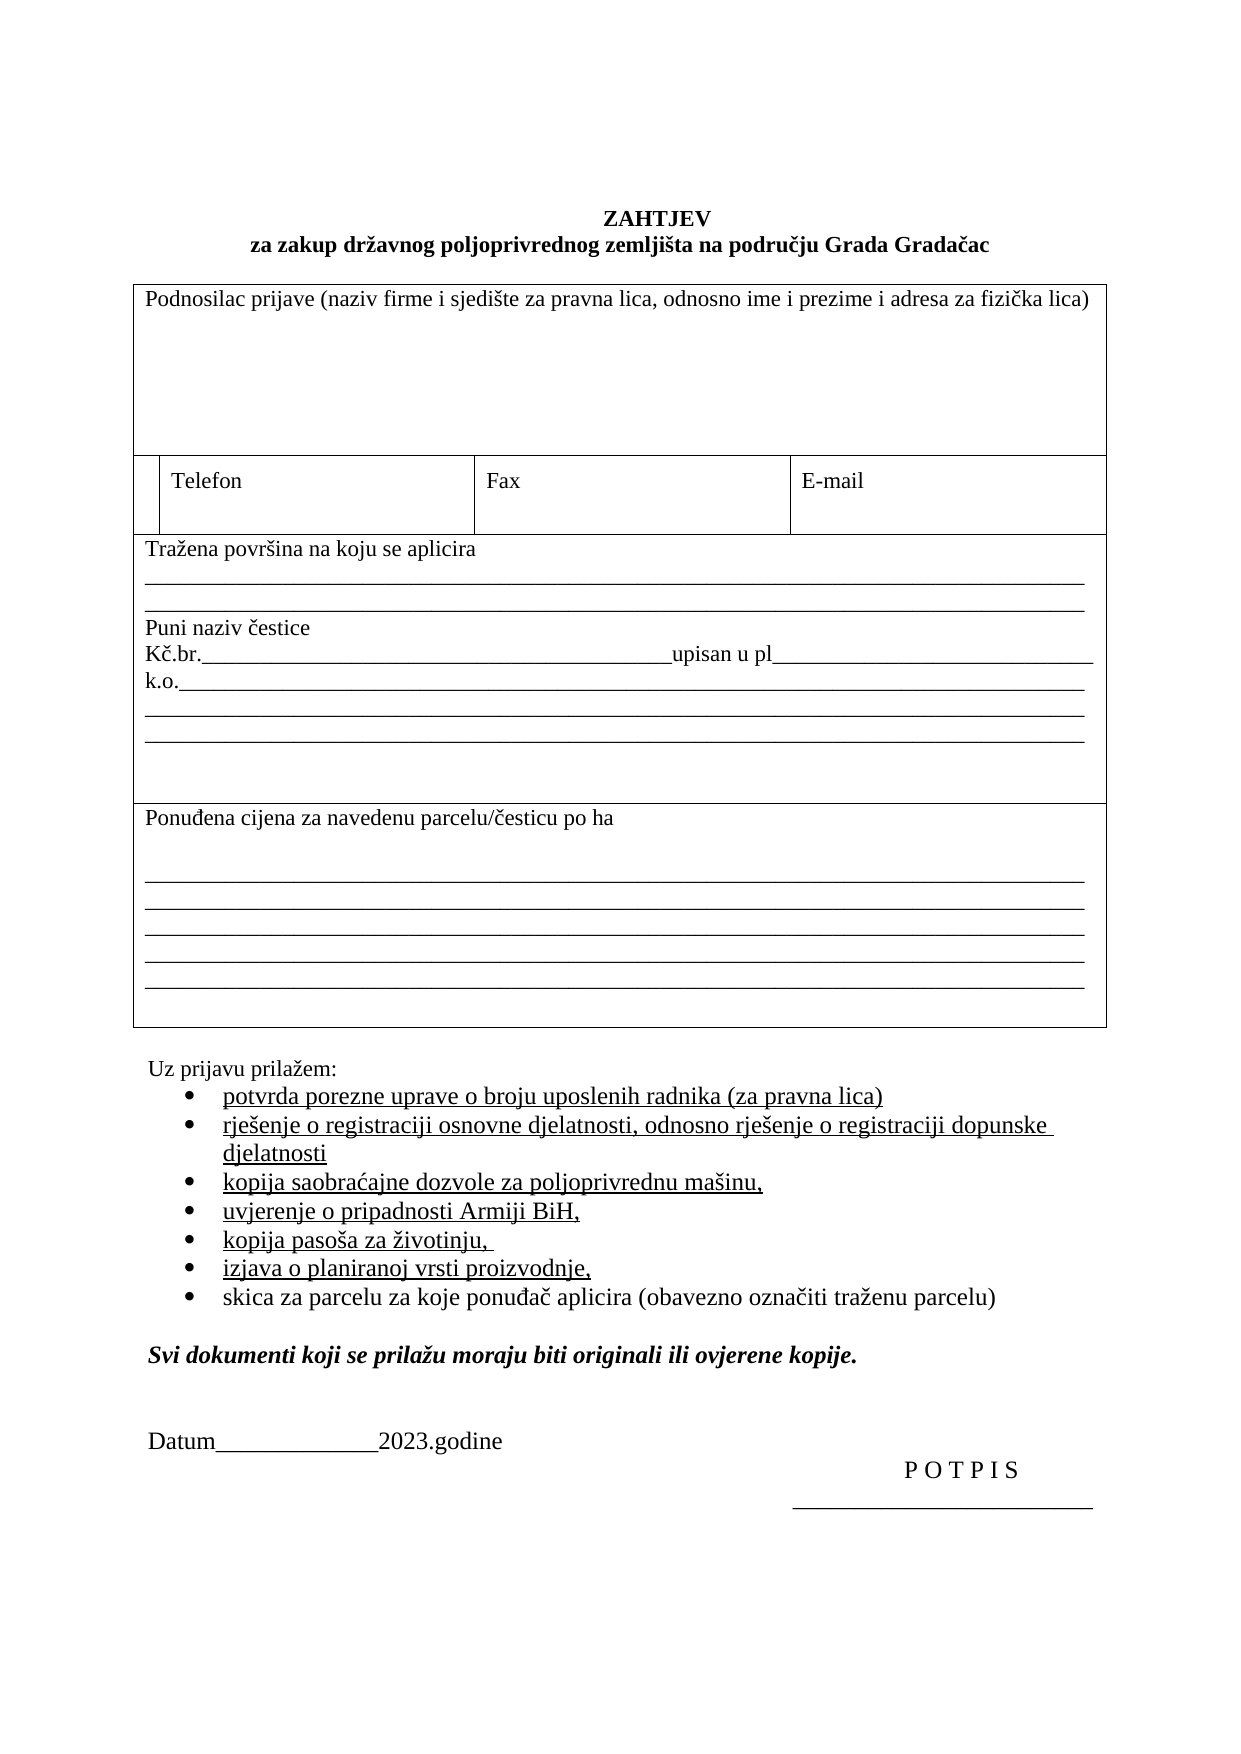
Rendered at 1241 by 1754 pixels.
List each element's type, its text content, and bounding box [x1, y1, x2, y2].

text ________________________ [148, 1483, 1093, 1512]
text Svi dokumenti koji se prilažu moraju biti originali ili ovjerene kopije. [148, 1340, 1093, 1368]
list skica za parcelu za koje ponuđač aplicira (obavezno označiti traženu parcelu) [185, 1282, 1093, 1311]
list uvjerenje o pripadnosti Armiji BiH, [185, 1196, 1093, 1225]
table_header Podnosilac prijave (naziv firme i sjedište za pravna lica, odnosno ime i prezime i adresa za fizička lica) [134, 285, 1106, 455]
table_cell [134, 456, 159, 534]
list kopija pasoša za životinju, [185, 1225, 1093, 1253]
list potvrda porezne uprave o broju uposlenih radnika (za pravna lica) [185, 1081, 1093, 1110]
list kopija saobraćajne dozvole za poljoprivrednu mašinu, [185, 1167, 1093, 1196]
text Datum_____________2023.godine [148, 1426, 1093, 1455]
list izjava o planiranoj vrsti proizvodnje, [185, 1253, 1093, 1282]
text Uz prijavu prilažem: [148, 1055, 1093, 1081]
table_cell Tražena površina na koju se aplicira ____________________________________________________________________________________________________________________________________________________________________ Puni naziv čestice Kč.br._________________________________________upisan u pl____________________________ k.o.___________________________________________________________________________________________________________________________________________________________________________________________________________________________________________________ [134, 535, 1106, 803]
text za zakup državnog poljoprivrednog zemljišta na području Grada Gradačac [148, 231, 1093, 258]
table_cell Telefon [160, 456, 474, 534]
table_cell Fax [475, 456, 790, 534]
table_cell Ponuđena cijena za navedenu parcelu/česticu po ha __________________________________________________________________________________________________________________________________________________________________________________________________________________________________________________________________________________________________________________________________________________________________________________________________________________________ [134, 804, 1106, 1027]
text P O T P I S [148, 1455, 1093, 1483]
text ZAHTJEV [148, 205, 1093, 231]
table_cell E-mail [791, 456, 1106, 534]
list rješenje o registraciji osnovne djelatnosti, odnosno rješenje o registraciji dopunske djelatnosti [185, 1110, 1093, 1167]
